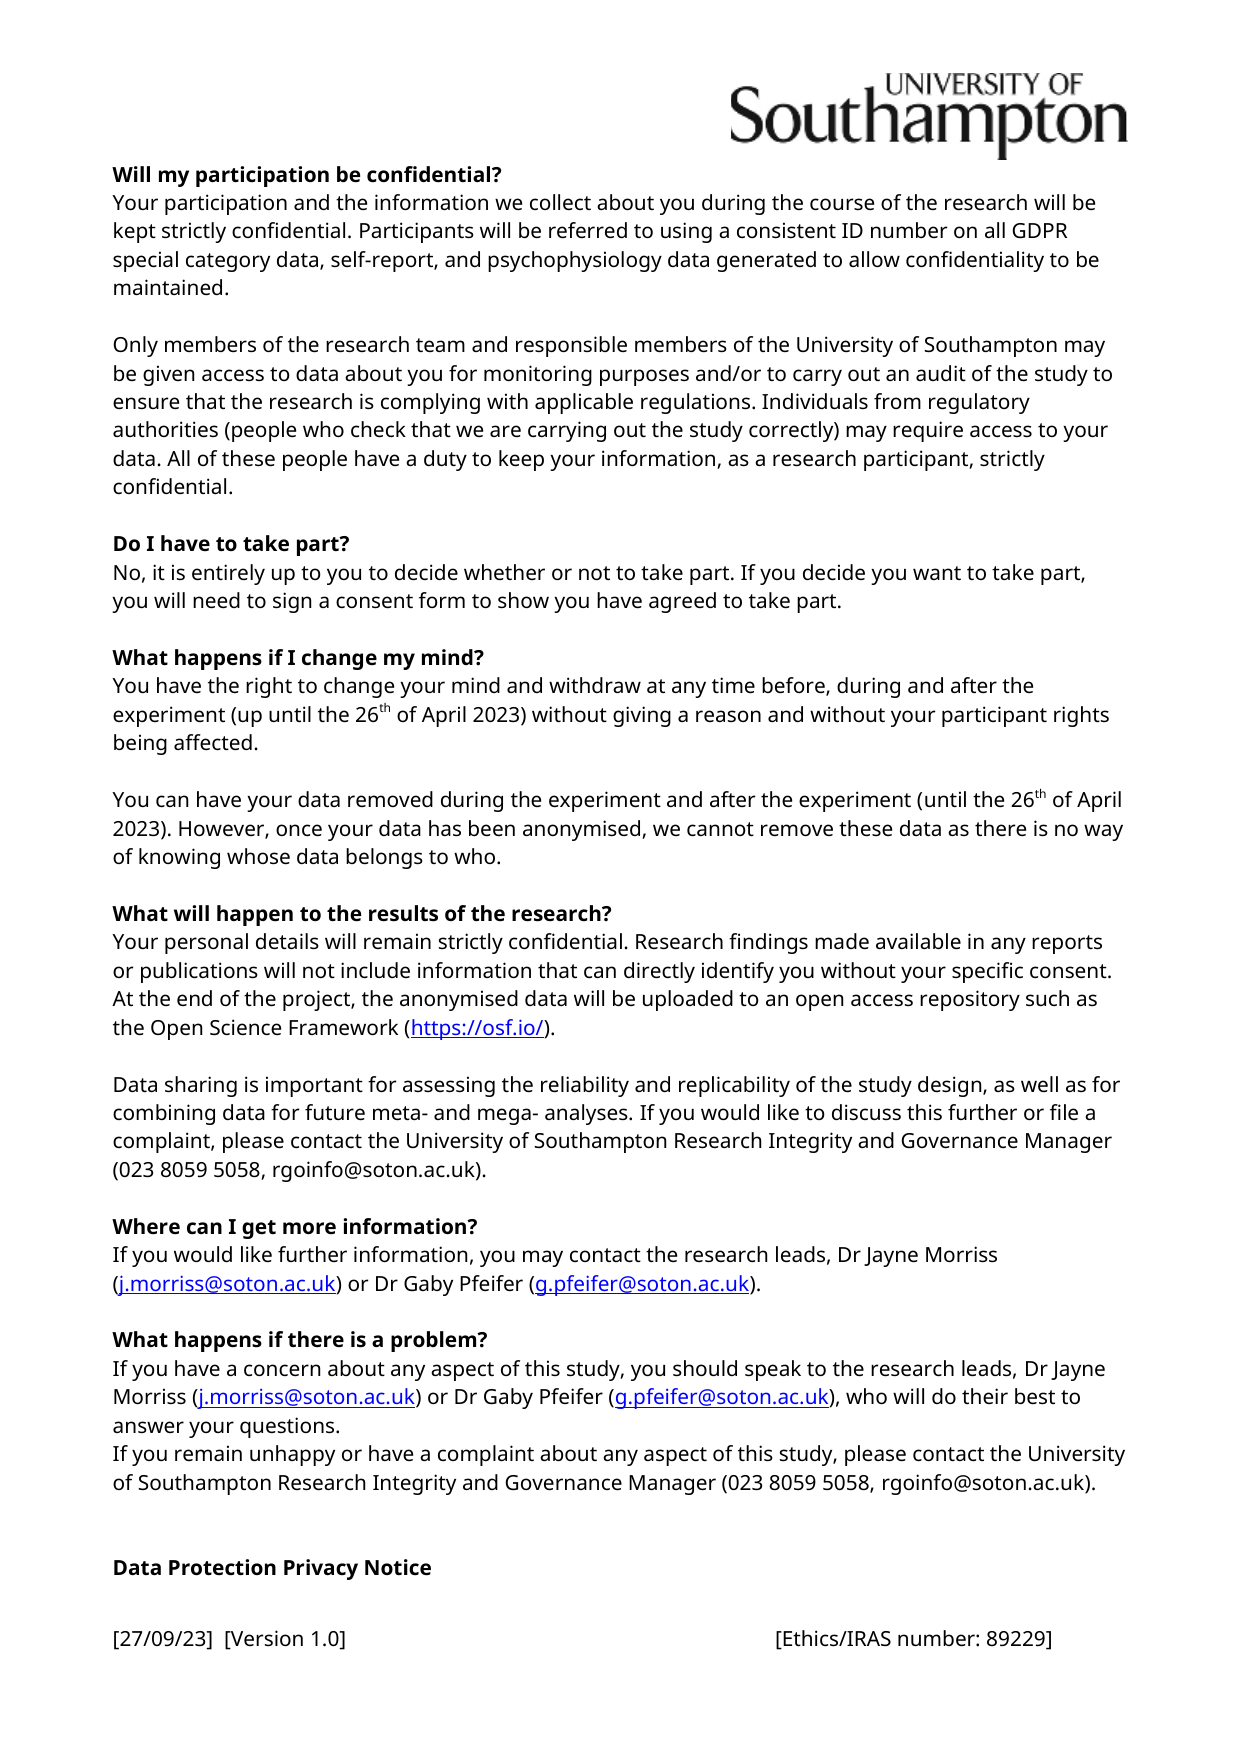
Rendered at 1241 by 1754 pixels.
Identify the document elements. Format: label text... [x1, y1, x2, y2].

text Your personal details will remain strictly confidential. Research findings made available in any reports or publications will not include information that can directly identify you without your specific consent. At the end of the project, the anonymised data will be uploaded to an open access repository such as the Open Science Framework (https://osf.io/). [112, 927, 1128, 1041]
text Only members of the research team and responsible members of the University of Southampton may be given access to data about you for monitoring purposes and/or to carry out an audit of the study to ensure that the research is complying with applicable regulations. Individuals from regulatory authorities (people who check that we are carrying out the study correctly) may require access to your data. All of these people have a duty to keep your information, as a research participant, strictly confidential. [112, 330, 1128, 501]
text Data Protection Privacy Notice [112, 1553, 1128, 1582]
text What will happen to the results of the research? [112, 899, 1128, 927]
text If you remain unhappy or have a complaint about any aspect of this study, please contact the University of Southampton Research Integrity and Governance Manager (023 8059 5058, rgoinfo@soton.ac.uk). [112, 1439, 1128, 1496]
text What happens if there is a problem? [112, 1326, 1128, 1354]
text What happens if I change my mind? [112, 643, 1128, 672]
picture [731, 73, 1128, 160]
text You can have your data removed during the experiment and after the experiment (until the 26th of April 2023). However, once your data has been anonymised, we cannot remove these data as there is no way of knowing whose data belongs to who. [112, 785, 1128, 871]
text If you have a concern about any aspect of this study, you should speak to the research leads, Dr Jayne Morriss (j.morriss@soton.ac.uk) or Dr Gaby Pfeifer (g.pfeifer@soton.ac.uk), who will do their best to answer your questions. [112, 1354, 1128, 1439]
text No, it is entirely up to you to decide whether or not to take part. If you decide you want to take part, you will need to sign a consent form to show you have agreed to take part. [112, 558, 1128, 615]
text You have the right to change your mind and withdraw at any time before, during and after the experiment (up until the 26th of April 2023) without giving a reason and without your participant rights being affected. [112, 672, 1128, 757]
text Where can I get more information? [112, 1212, 1128, 1240]
text Data sharing is important for assessing the reliability and replicability of the study design, as well as for combining data for future meta- and mega- analyses. If you would like to discuss this further or file a complaint, please contact the University of Southampton Research Integrity and Governance Manager (023 8059 5058, rgoinfo@soton.ac.uk). [112, 1070, 1128, 1183]
text If you would like further information, you may contact the research leads, Dr Jayne Morriss (j.morriss@soton.ac.uk) or Dr Gaby Pfeifer (g.pfeifer@soton.ac.uk). [112, 1240, 1128, 1297]
text Your participation and the information we collect about you during the course of the research will be kept strictly confidential. Participants will be referred to using a consistent ID number on all GDPR special category data, self-report, and psychophysiology data generated to allow confidentiality to be maintained. [112, 188, 1128, 302]
text Do I have to take part? [112, 529, 1128, 558]
text Will my participation be confidential? [112, 160, 1128, 188]
